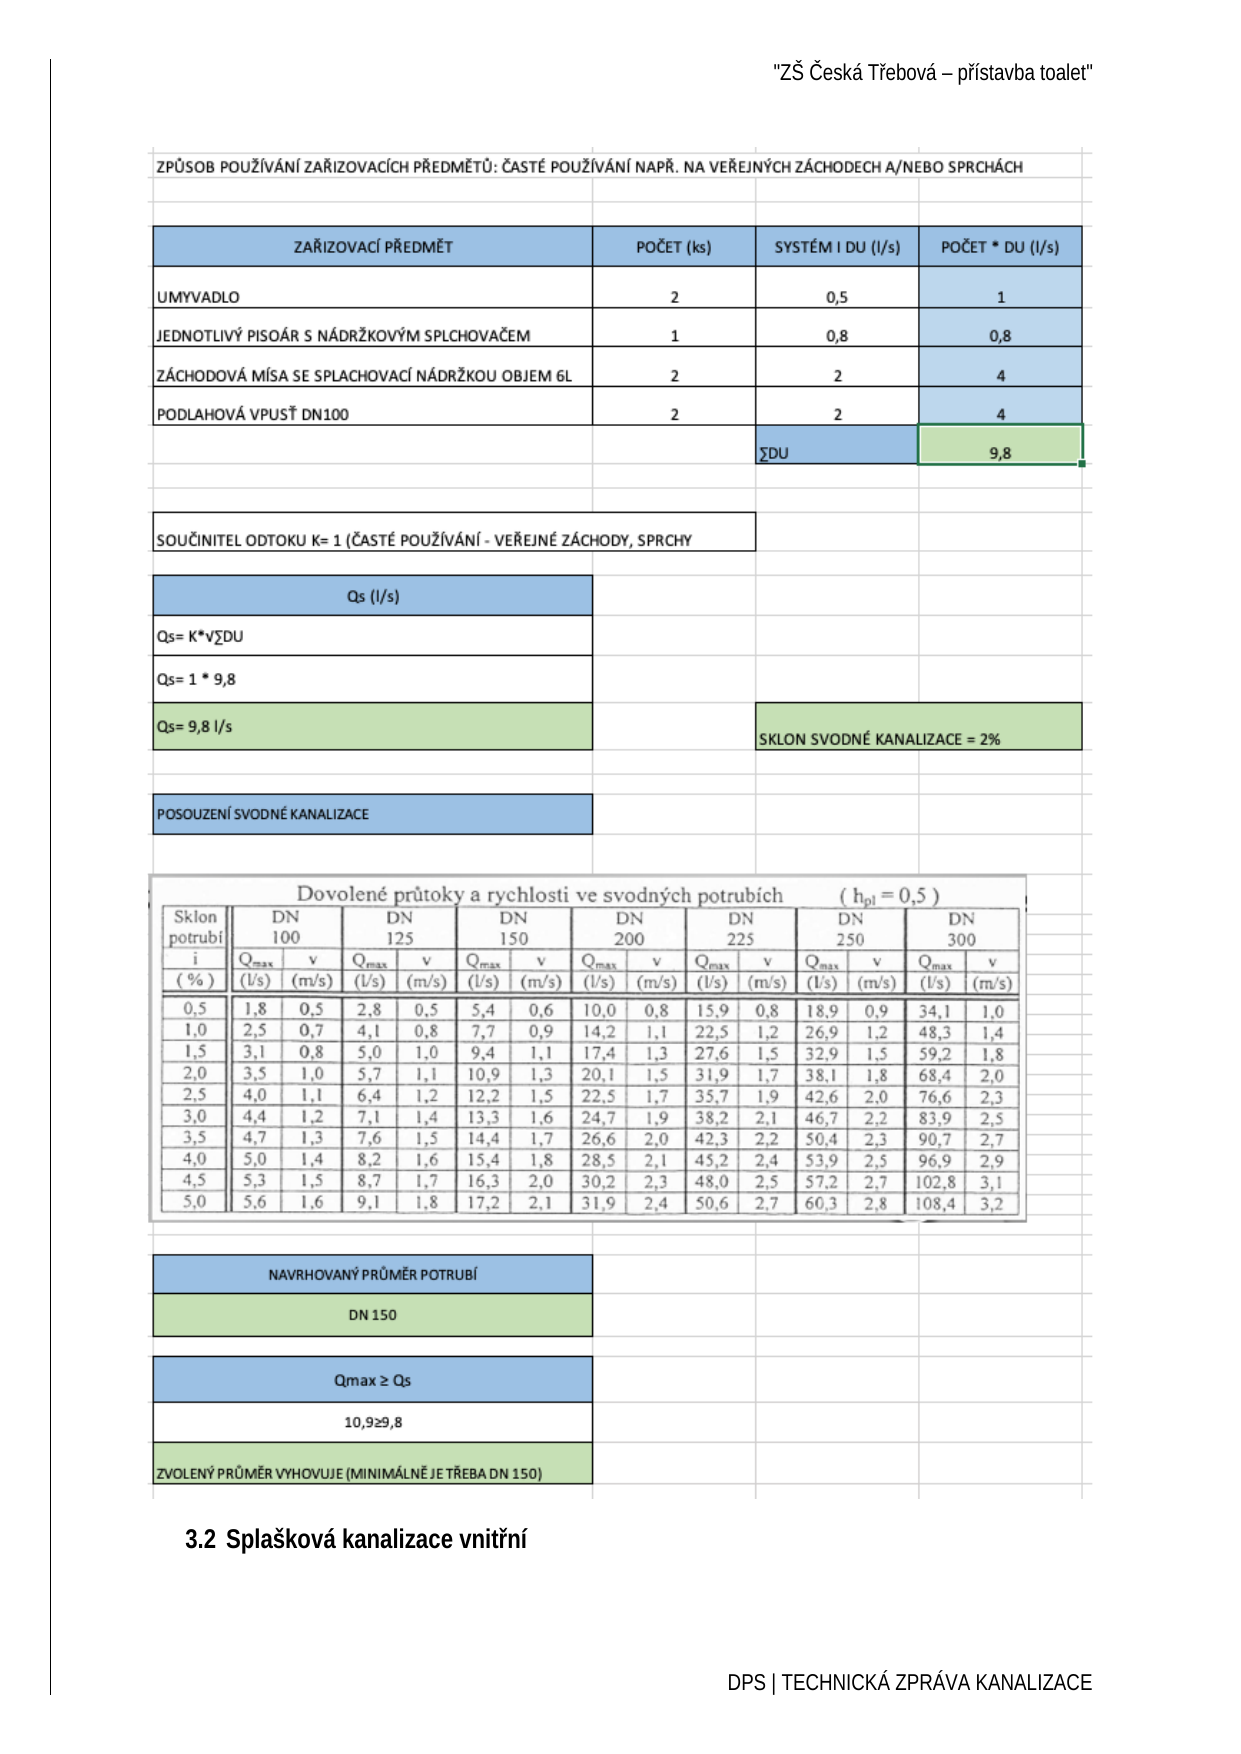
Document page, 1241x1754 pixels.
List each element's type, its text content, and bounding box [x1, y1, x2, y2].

picture [147, 147, 1093, 1499]
subtitle Splašková kanalizace vnitřní [185, 1523, 1092, 1554]
